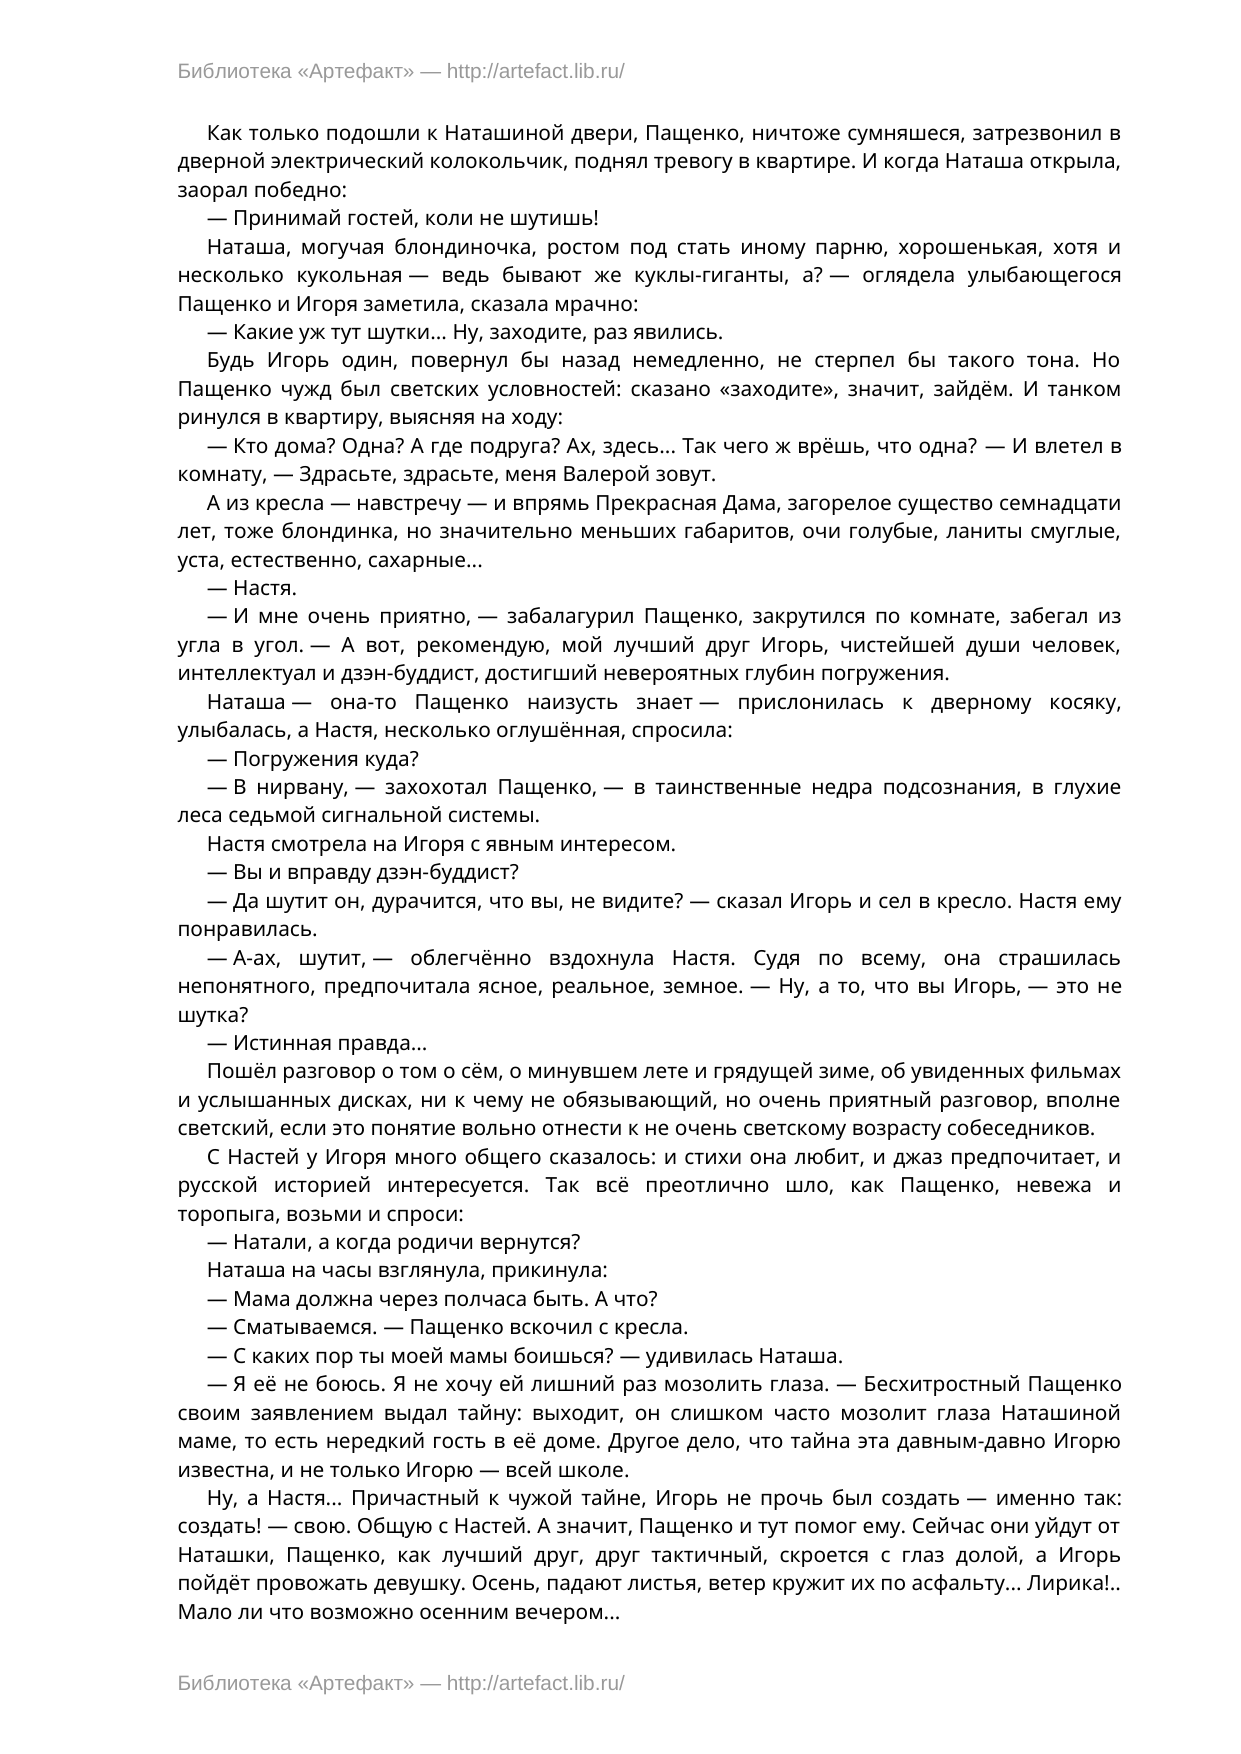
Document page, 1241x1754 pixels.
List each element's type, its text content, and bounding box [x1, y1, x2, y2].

text — Принимай гостей, коли не шутишь! [177, 203, 1122, 232]
text С Настей у Игоря много общего сказалось: и стихи она любит, и джаз предпочитает, и русской историей интересуется. Так всё преотлично шло, как Пащенко, невежа и торопыга, возьми и спроси: [177, 1142, 1122, 1227]
text — В нирвану, — захохотал Пащенко, — в таинственные недра подсознания, в глухие леса седьмой сигнальной системы. [177, 772, 1122, 829]
text — Мама должна через полчаса быть. А что? [177, 1284, 1122, 1312]
text — Кто дома? Одна? А где подруга? Ах, здесь... Так чего ж врёшь, что одна? — И влетел в комнату, — Здрасьте, здрасьте, меня Валерой зовут. [177, 431, 1122, 488]
text Наташа — она-то Пащенко наизусть знает — прислонилась к дверному косяку, улыбалась, а Настя, несколько оглушённая, спросила: [177, 687, 1122, 744]
text — Да шутит он, дурачится, что вы, не видите? — сказал Игорь и сел в кресло. Настя ему понравилась. [177, 886, 1122, 943]
text Будь Игорь один, повернул бы назад немедленно, не стерпел бы такого тона. Но Пащенко чужд был светских условностей: сказано «заходите», значит, зайдём. И танком ринулся в квартиру, выясняя на ходу: [177, 346, 1122, 431]
text — Настя. [177, 573, 1122, 602]
text Ну, а Настя... Причастный к чужой тайне, Игорь не прочь был создать — именно так: создать! — свою. Общую с Настей. А значит, Пащенко и тут помог ему. Сейчас они уйдут от Наташки, Пащенко, как лучший друг, друг тактичный, скроется с глаз долой, а Игорь пойдёт провожать девушку. Осень, падают листья, ветер кружит их по асфальту... Лирика!.. Мало ли что возможно осенним вечером... [177, 1483, 1122, 1625]
text — Сматываемся. — Пащенко вскочил с кресла. [177, 1312, 1122, 1341]
text — Истинная правда... [177, 1028, 1122, 1057]
text — И мне очень приятно, — забалагурил Пащенко, закрутился по комнате, забегал из угла в угол. — А вот, рекомендую, мой лучший друг Игорь, чистейшей души человек, интеллектуал и дзэн-буддист, достигший невероятных глубин погружения. [177, 602, 1122, 687]
text Настя смотрела на Игоря с явным интересом. [177, 829, 1122, 857]
text Пошёл разговор о том о сём, о минувшем лете и грядущей зиме, об увиденных фильмах и услышанных дисках, ни к чему не обязывающий, но очень приятный разговор, вполне светский, если это понятие вольно отнести к не очень светскому возрасту собеседников. [177, 1057, 1122, 1142]
text — Погружения куда? [177, 744, 1122, 772]
text Как только подошли к Наташиной двери, Пащенко, ничтоже сумняшеся, затрезвонил в дверной электрический колокольчик, поднял тревогу в квартире. И когда Наташа открыла, заорал победно: [177, 118, 1122, 203]
text Наташа на часы взглянула, прикинула: [177, 1256, 1122, 1284]
text — Вы и вправду дзэн-буддист? [177, 857, 1122, 886]
text — Натали, а когда родичи вернутся? [177, 1227, 1122, 1256]
text — Я её не боюсь. Я не хочу ей лишний раз мозолить глаза. — Бесхитростный Пащенко своим заявлением выдал тайну: выходит, он слишком часто мозолит глаза Наташиной маме, то есть нередкий гость в её доме. Другое дело, что тайна эта давным-давно Игорю известна, и не только Игорю — всей школе. [177, 1369, 1122, 1483]
text А из кресла — навстречу — и впрямь Прекрасная Дама, загорелое существо семнадцати лет, тоже блондинка, но значительно меньших габаритов, очи голубые, ланиты смуглые, уста, естественно, сахарные... [177, 488, 1122, 573]
text — А-ах, шутит, — облегчённо вздохнула Настя. Судя по всему, она страшилась непонятного, предпочитала ясное, реальное, земное. — Ну, а то, что вы Игорь, — это не шутка? [177, 943, 1122, 1028]
text — С каких пор ты моей мамы боишься? — удивилась Наташа. [177, 1341, 1122, 1369]
text Наташа, могучая блондиночка, ростом под стать иному парню, хорошенькая, хотя и несколько кукольная — ведь бывают же куклы-гиганты, а? — оглядела улыбающегося Пащенко и Игоря заметила, сказала мрачно: [177, 232, 1122, 317]
text — Какие уж тут шутки... Ну, заходите, раз явились. [177, 317, 1122, 346]
